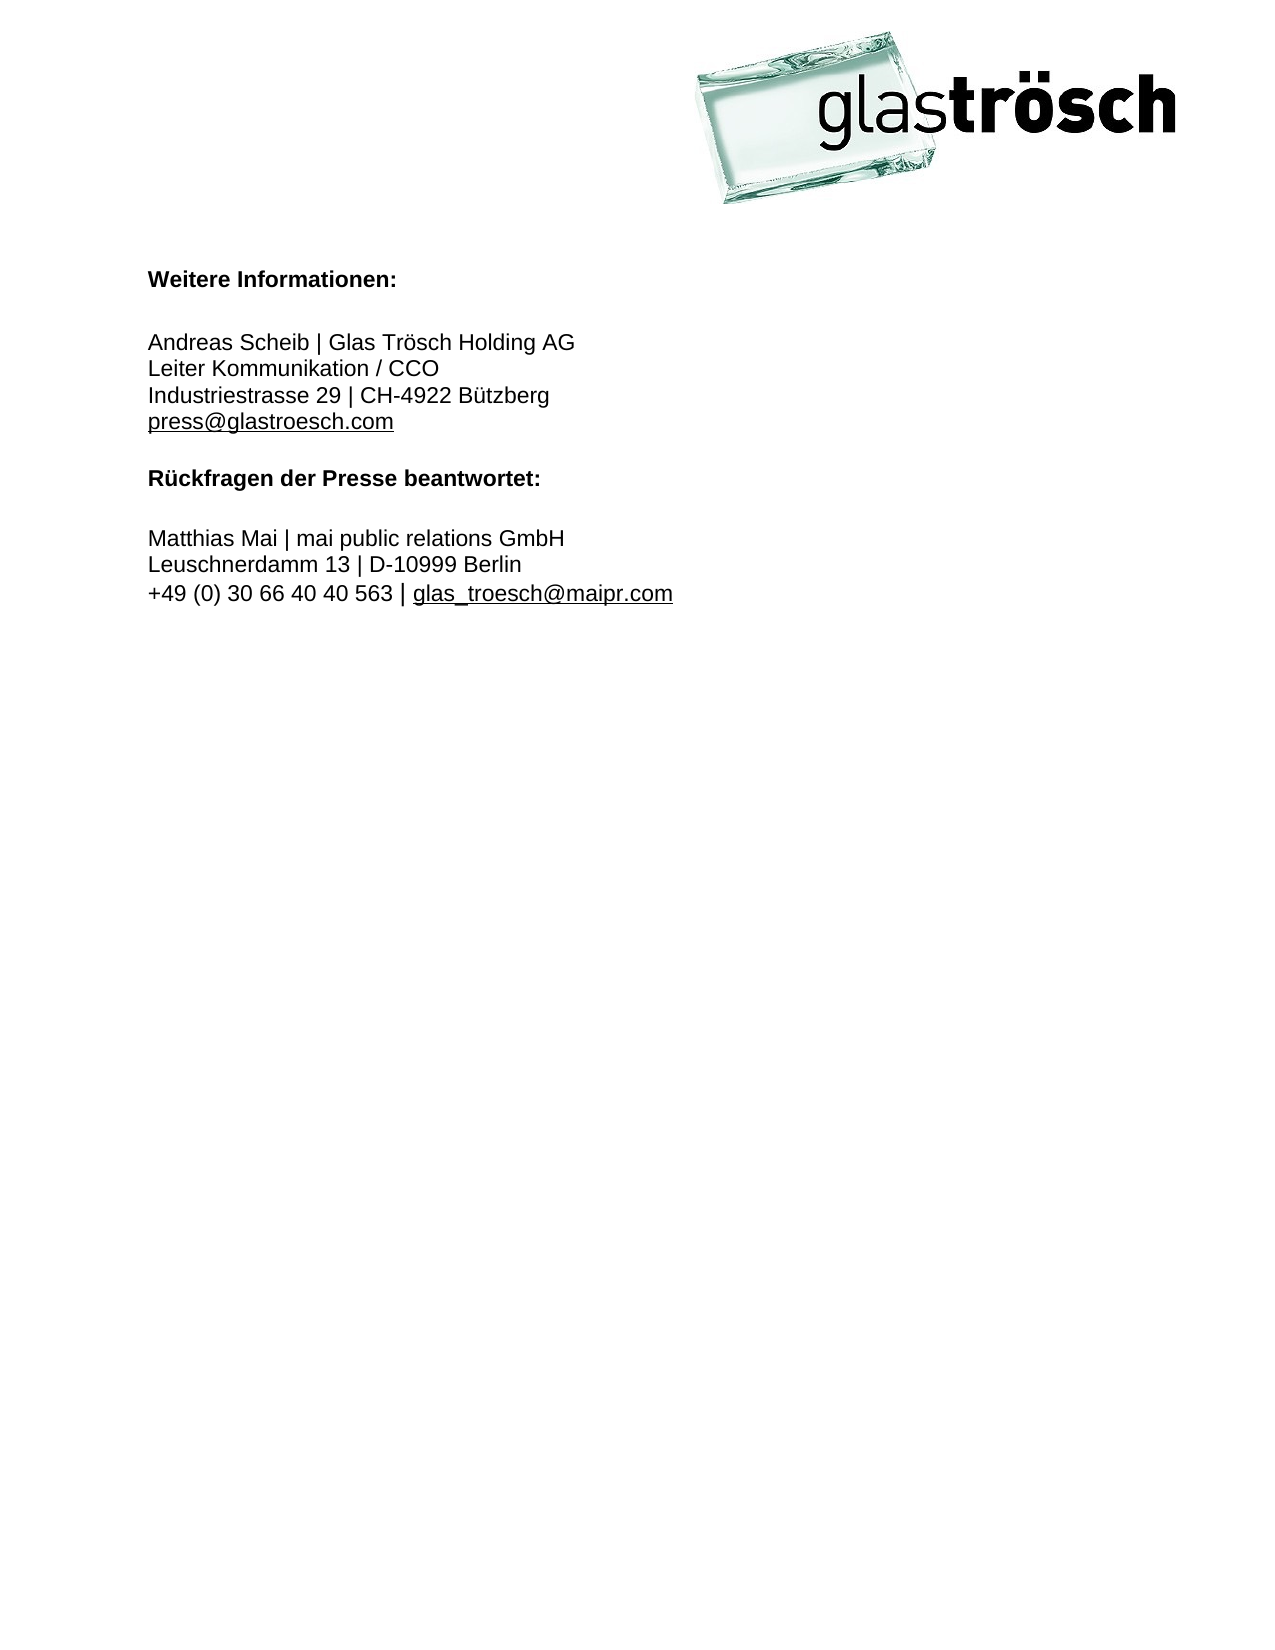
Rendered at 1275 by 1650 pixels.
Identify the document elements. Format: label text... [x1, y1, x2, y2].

text Rückfragen der Presse beantwortet: [148, 464, 1127, 491]
text +49 (0) 30 66 40 40 563 | glas_troesch@maipr.com [148, 578, 1127, 606]
text Leiter Kommunikation / CCO [148, 355, 1127, 382]
text Weitere Informationen: [148, 266, 1127, 325]
text Leuschnerdamm 13 | D-10999 Berlin [148, 551, 1127, 578]
text press@glastroesch.com [148, 408, 1127, 434]
text Andreas Scheib | Glas Trösch Holding AG [148, 329, 1127, 355]
text Industriestrasse 29 | CH-4922 Bützberg [148, 382, 1127, 408]
text Matthias Mai | mai public relations GmbH [148, 525, 1127, 551]
picture [694, 31, 1176, 204]
